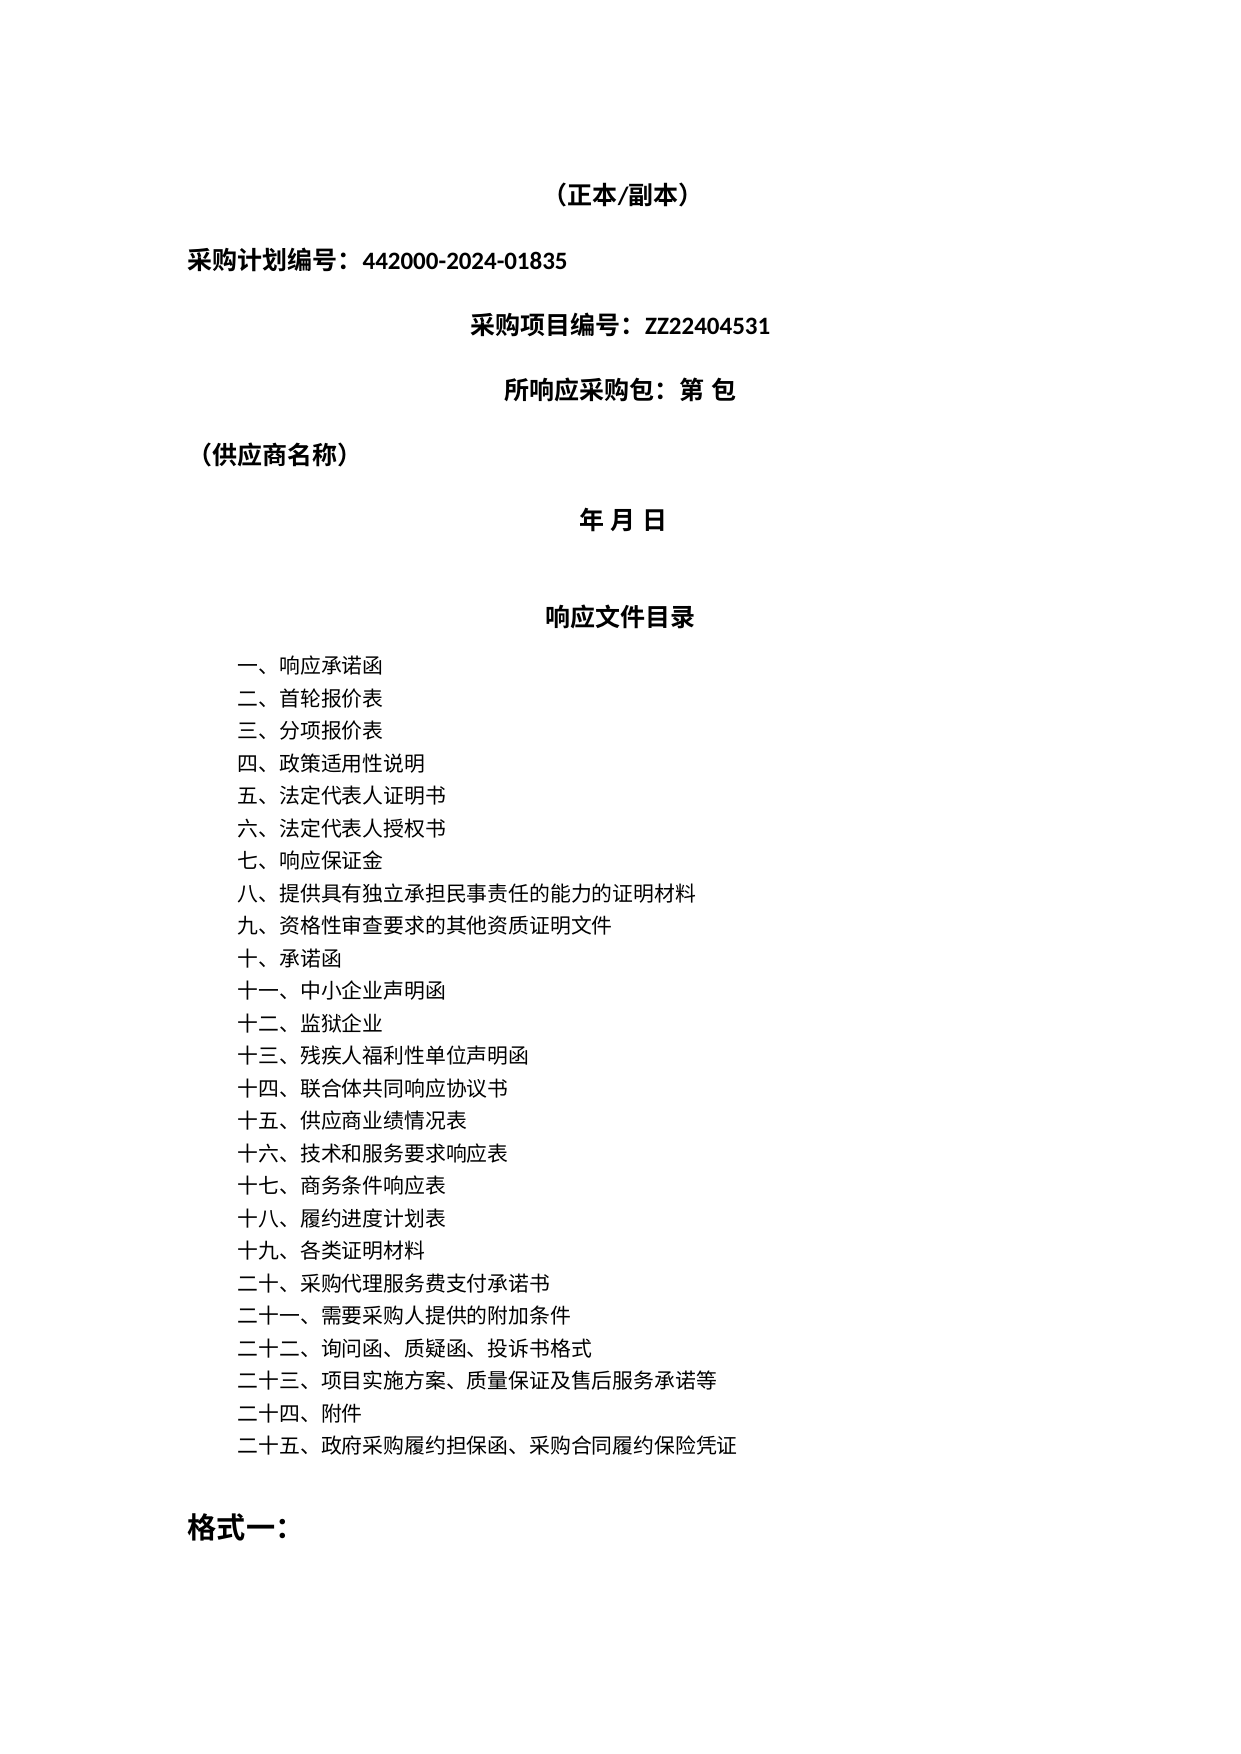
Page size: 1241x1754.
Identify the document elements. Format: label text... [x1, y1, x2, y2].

text 四、政策适用性说明 [187, 747, 1053, 779]
text 二十、采购代理服务费支付承诺书 [187, 1267, 1053, 1299]
text 十七、商务条件响应表 [187, 1169, 1053, 1202]
text 二十一、需要采购人提供的附加条件 [187, 1299, 1053, 1332]
text 十八、履约进度计划表 [187, 1202, 1053, 1234]
text 二十二、询问函、质疑函、投诉书格式 [187, 1332, 1053, 1364]
text 十九、各类证明材料 [187, 1234, 1053, 1267]
text 一、响应承诺函 [187, 649, 1053, 682]
text 十、承诺函 [187, 942, 1053, 974]
text （正本/副本） [187, 162, 1053, 227]
text 采购项目编号：ZZ22404531 [187, 292, 1053, 357]
text （供应商名称） [187, 422, 1053, 487]
text 二十三、项目实施方案、质量保证及售后服务承诺等 [187, 1364, 1053, 1397]
text 十一、中小企业声明函 [187, 974, 1053, 1007]
text 七、响应保证金 [187, 844, 1053, 877]
text 响应文件目录 [187, 584, 1053, 649]
text 五、法定代表人证明书 [187, 779, 1053, 812]
text 十五、供应商业绩情况表 [187, 1104, 1053, 1137]
text 十三、残疾人福利性单位声明函 [187, 1039, 1053, 1072]
text 六、法定代表人授权书 [187, 812, 1053, 844]
text 格式一： [187, 1494, 1053, 1559]
text 年 月 日 [187, 487, 1053, 552]
text 二、首轮报价表 [187, 682, 1053, 714]
text 九、资格性审查要求的其他资质证明文件 [187, 909, 1053, 942]
text 八、提供具有独立承担民事责任的能力的证明材料 [187, 877, 1053, 909]
text 三、分项报价表 [187, 714, 1053, 747]
text 所响应采购包：第 包 [187, 357, 1053, 422]
text 十六、技术和服务要求响应表 [187, 1137, 1053, 1169]
text 采购计划编号：442000-2024-01835 [187, 227, 1053, 292]
text 二十五、政府采购履约担保函、采购合同履约保险凭证 [187, 1429, 1053, 1462]
text 二十四、附件 [187, 1397, 1053, 1429]
text 十四、联合体共同响应协议书 [187, 1072, 1053, 1104]
text 十二、监狱企业 [187, 1007, 1053, 1039]
